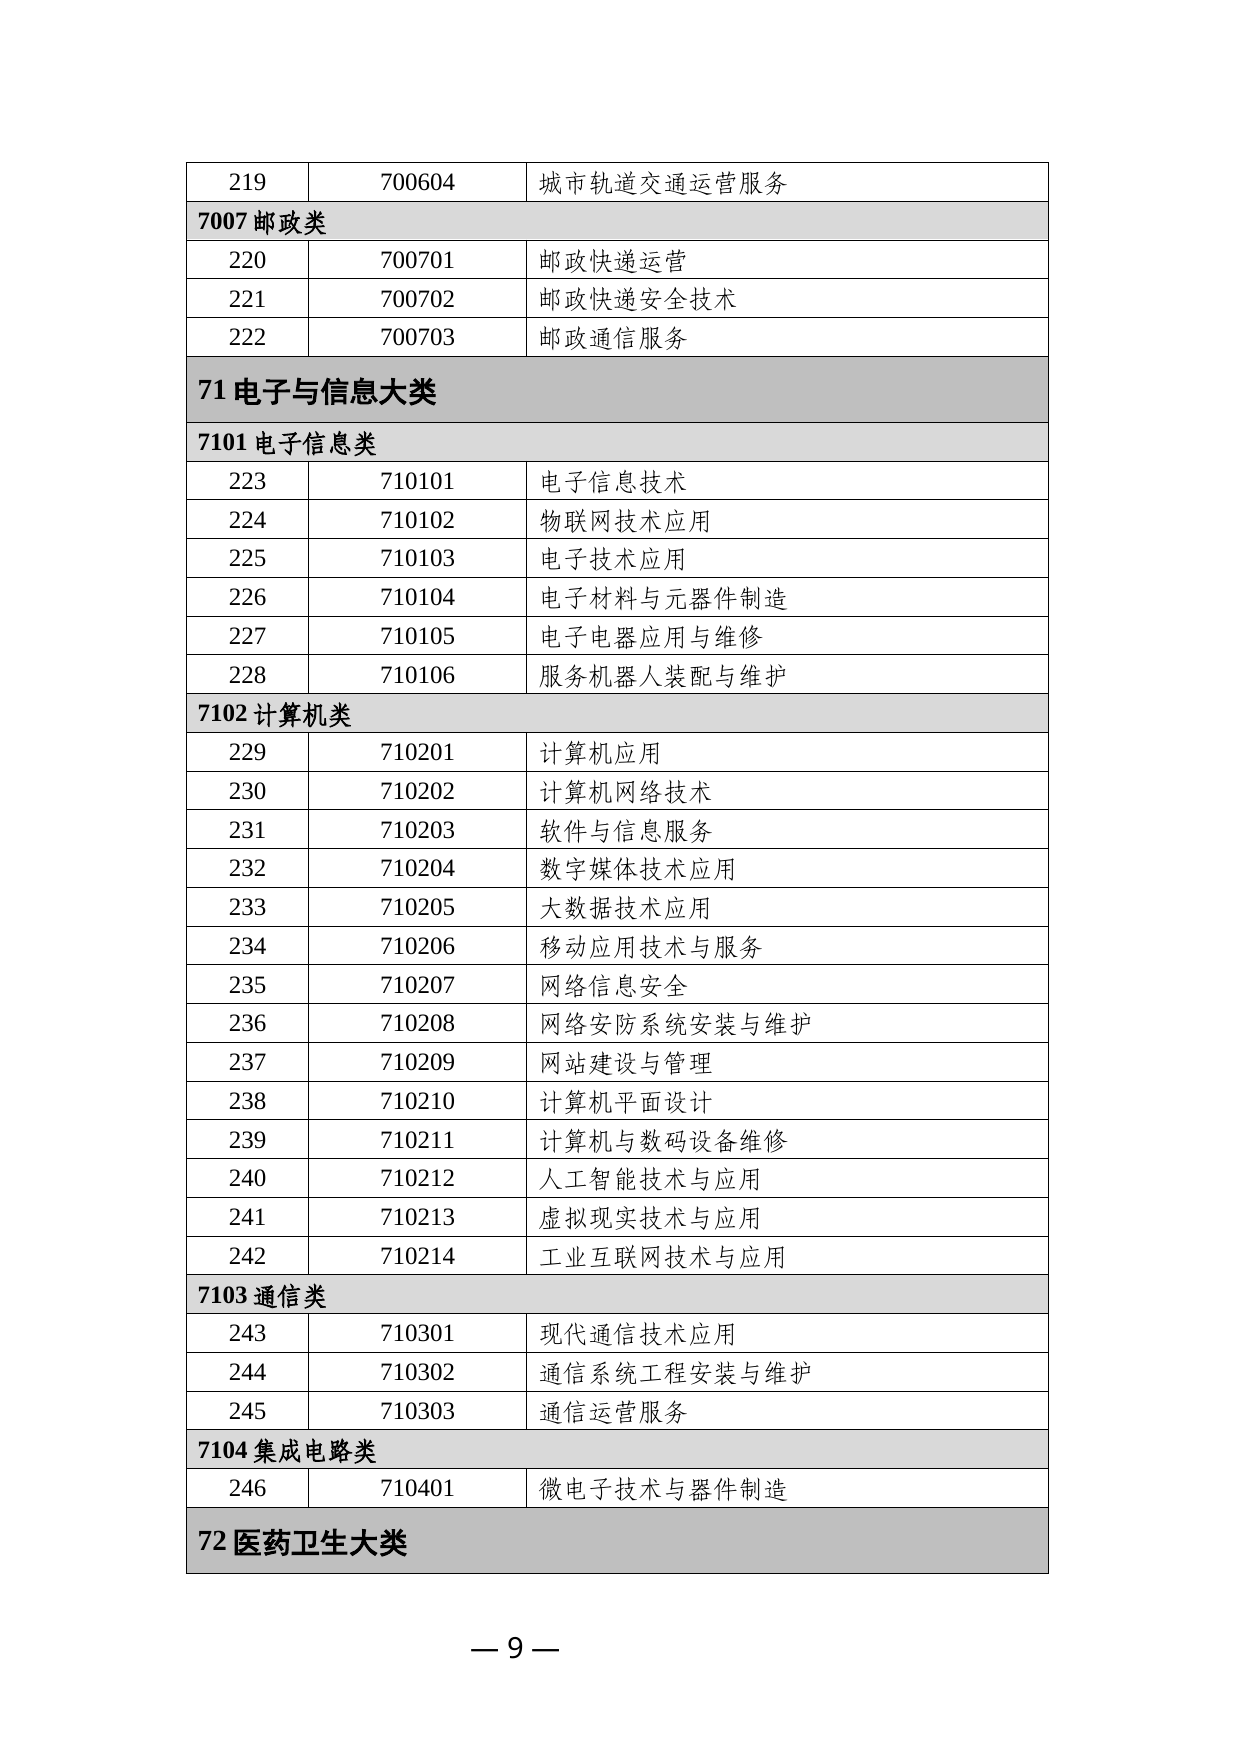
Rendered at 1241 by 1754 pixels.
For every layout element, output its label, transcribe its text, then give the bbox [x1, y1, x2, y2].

table_cell 242 [187, 1237, 308, 1274]
table_cell 计算机网络技术 [527, 772, 1048, 809]
table_cell 电子信息技术 [527, 462, 1048, 499]
table_cell 计算机与数码设备维修 [527, 1120, 1048, 1158]
table_cell 246 [187, 1469, 308, 1507]
table_cell 邮政通信服务 [527, 318, 1048, 356]
table_cell 工业互联网技术与应用 [527, 1237, 1048, 1274]
table_cell 241 [187, 1198, 308, 1236]
table_cell 244 [187, 1353, 308, 1391]
table_cell 710101 [309, 462, 526, 499]
table_cell 700703 [309, 318, 526, 356]
table_cell 710208 [309, 1004, 526, 1042]
table_cell 222 [187, 318, 308, 356]
table_cell 239 [187, 1120, 308, 1158]
table_cell 710103 [309, 539, 526, 577]
table_cell 城市轨道交通运营服务 [527, 163, 1048, 201]
table_cell 243 [187, 1314, 308, 1352]
table_cell 软件与信息服务 [527, 810, 1048, 848]
table_cell 710301 [309, 1314, 526, 1352]
table_cell 221 [187, 279, 308, 317]
table_cell 700701 [309, 241, 526, 278]
table_cell 通信系统工程安装与维护 [527, 1353, 1048, 1391]
table_cell 710204 [309, 849, 526, 887]
table_cell 227 [187, 617, 308, 654]
table_cell 229 [187, 733, 308, 771]
table_cell 通信运营服务 [527, 1392, 1048, 1429]
table_cell 7102计算机类 [187, 694, 1048, 732]
table_cell 人工智能技术与应用 [527, 1159, 1048, 1197]
table_cell 710401 [309, 1469, 526, 1507]
table_cell 710303 [309, 1392, 526, 1429]
table_cell 7104集成电路类 [187, 1430, 1048, 1468]
table_cell 710105 [309, 617, 526, 654]
table_cell 72医药卫生大类 [187, 1508, 1048, 1573]
table_cell 网络安防系统安装与维护 [527, 1004, 1048, 1042]
table_cell 7103通信类 [187, 1275, 1048, 1313]
table_cell 数字媒体技术应用 [527, 849, 1048, 887]
table_cell 234 [187, 927, 308, 964]
table_cell 710210 [309, 1082, 526, 1119]
table_cell 电子材料与元器件制造 [527, 578, 1048, 616]
table_cell 237 [187, 1043, 308, 1081]
table_cell 710302 [309, 1353, 526, 1391]
table_cell 240 [187, 1159, 308, 1197]
table_cell 231 [187, 810, 308, 848]
table_cell 移动应用技术与服务 [527, 927, 1048, 964]
table_cell 220 [187, 241, 308, 278]
table_cell 226 [187, 578, 308, 616]
table_cell 233 [187, 888, 308, 926]
table_cell 224 [187, 500, 308, 538]
table_cell 710206 [309, 927, 526, 964]
table_cell 网络信息安全 [527, 965, 1048, 1003]
table_cell 710213 [309, 1198, 526, 1236]
table_cell 邮政快递运营 [527, 241, 1048, 278]
table_cell 230 [187, 772, 308, 809]
table_cell 710202 [309, 772, 526, 809]
table_cell 225 [187, 539, 308, 577]
table_cell 710214 [309, 1237, 526, 1274]
table_cell 710106 [309, 655, 526, 693]
table_cell 大数据技术应用 [527, 888, 1048, 926]
table_cell 邮政快递安全技术 [527, 279, 1048, 317]
table_cell 710102 [309, 500, 526, 538]
table_cell 710212 [309, 1159, 526, 1197]
table_cell 服务机器人装配与维护 [527, 655, 1048, 693]
table_cell 电子电器应用与维修 [527, 617, 1048, 654]
table_cell 71电子与信息大类 [187, 357, 1048, 422]
table_cell 7101电子信息类 [187, 423, 1048, 461]
table_cell 232 [187, 849, 308, 887]
table_cell 710201 [309, 733, 526, 771]
table_cell 219 [187, 163, 308, 201]
table_cell 710104 [309, 578, 526, 616]
table_cell 微电子技术与器件制造 [527, 1469, 1048, 1507]
table_cell 710207 [309, 965, 526, 1003]
table_cell 228 [187, 655, 308, 693]
table_cell 计算机应用 [527, 733, 1048, 771]
table_cell 238 [187, 1082, 308, 1119]
table_cell 236 [187, 1004, 308, 1042]
table_cell 计算机平面设计 [527, 1082, 1048, 1119]
table_cell 223 [187, 462, 308, 499]
table_cell 700702 [309, 279, 526, 317]
table_cell 虚拟现实技术与应用 [527, 1198, 1048, 1236]
table_cell 700604 [309, 163, 526, 201]
table_cell 7007邮政类 [187, 202, 1048, 239]
table_cell 710209 [309, 1043, 526, 1081]
table_cell 物联网技术应用 [527, 500, 1048, 538]
table_cell 现代通信技术应用 [527, 1314, 1048, 1352]
table_cell 710205 [309, 888, 526, 926]
table_cell 电子技术应用 [527, 539, 1048, 577]
table_cell 网站建设与管理 [527, 1043, 1048, 1081]
table_cell 710211 [309, 1120, 526, 1158]
table_cell 710203 [309, 810, 526, 848]
table_cell 235 [187, 965, 308, 1003]
table_cell 245 [187, 1392, 308, 1429]
